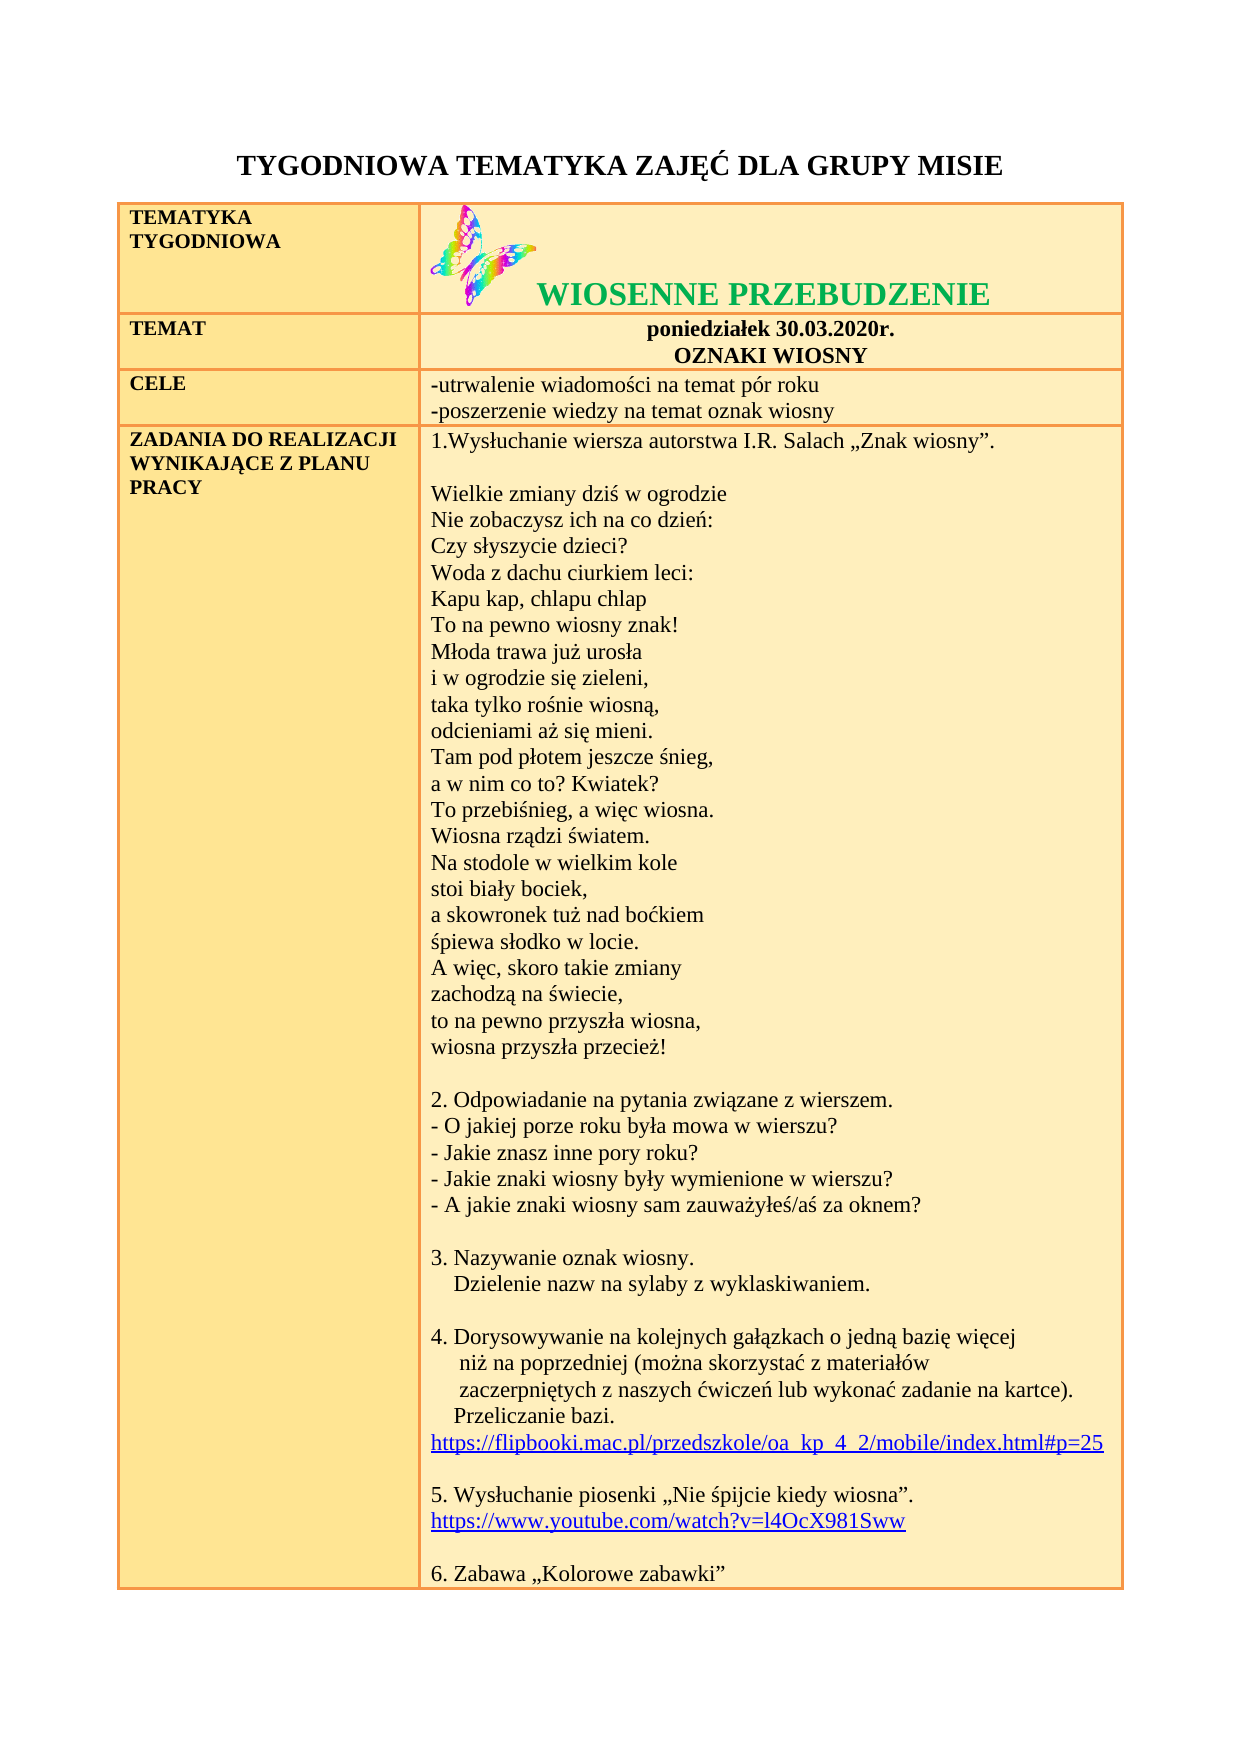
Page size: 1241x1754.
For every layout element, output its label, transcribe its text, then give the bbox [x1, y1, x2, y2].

table_cell -utrwalenie wiadomości na temat pór roku -poszerzenie wiedzy na temat oznak wiosny [421, 371, 1121, 424]
text TYGODNIOWA TEMATYKA ZAJĘĆ DLA GRUPY MISIE [148, 148, 1093, 181]
table_cell poniedziałek 30.03.2020r. OZNAKI WIOSNY [421, 315, 1121, 368]
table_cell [421, 427, 1121, 1587]
picture [430, 205, 537, 306]
table_cell CELE [120, 371, 418, 424]
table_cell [120, 427, 418, 1587]
table_header WIOSENNE PRZEBUDZENIE [421, 205, 1121, 312]
table_cell TEMAT [120, 315, 418, 368]
table_header TEMATYKA TYGODNIOWA [120, 205, 418, 312]
